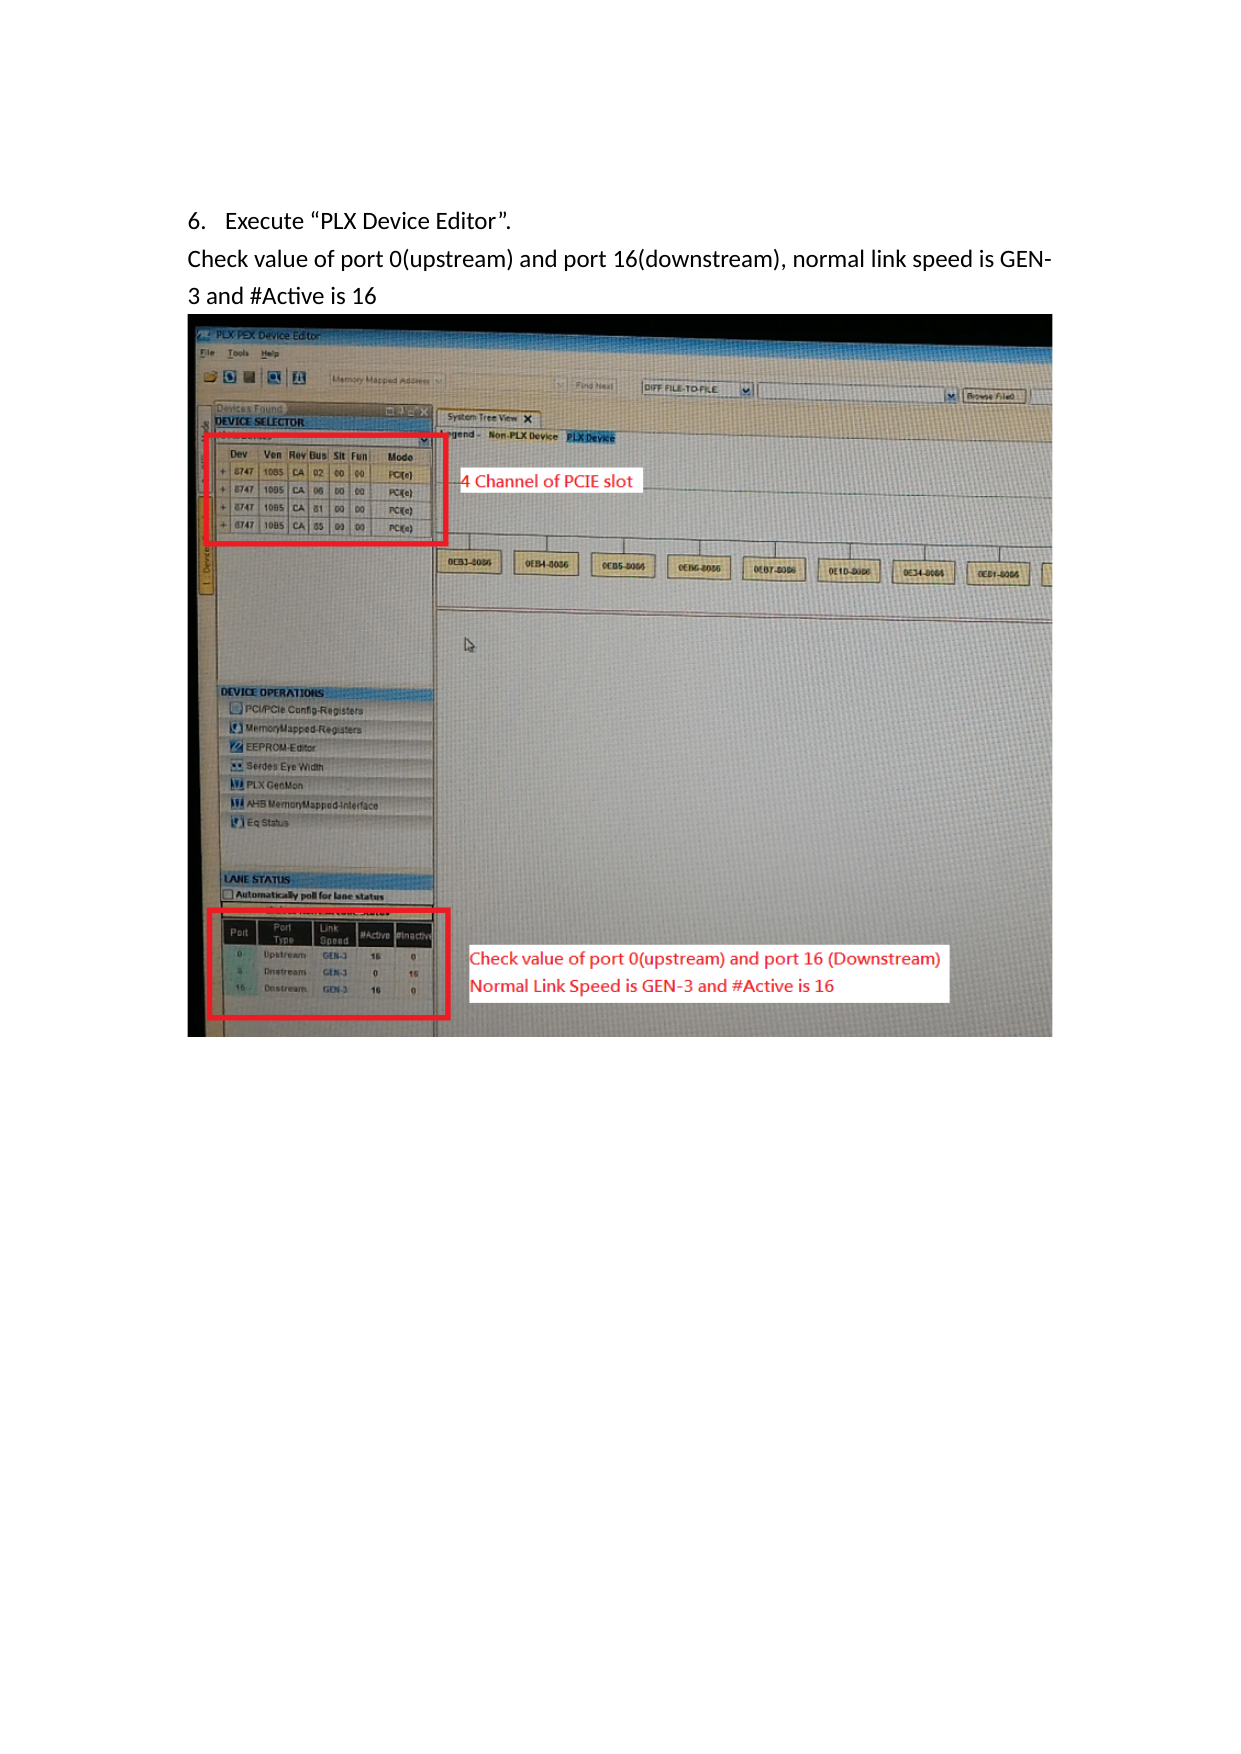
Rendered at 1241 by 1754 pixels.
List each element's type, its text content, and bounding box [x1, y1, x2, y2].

text Check value of port 0(upstream) and port 16(downstream), normal link speed is GEN-3 and #Active is 16 [187, 239, 1053, 314]
picture [187, 314, 1053, 1037]
list Execute “PLX Device Editor”. [187, 202, 1053, 239]
